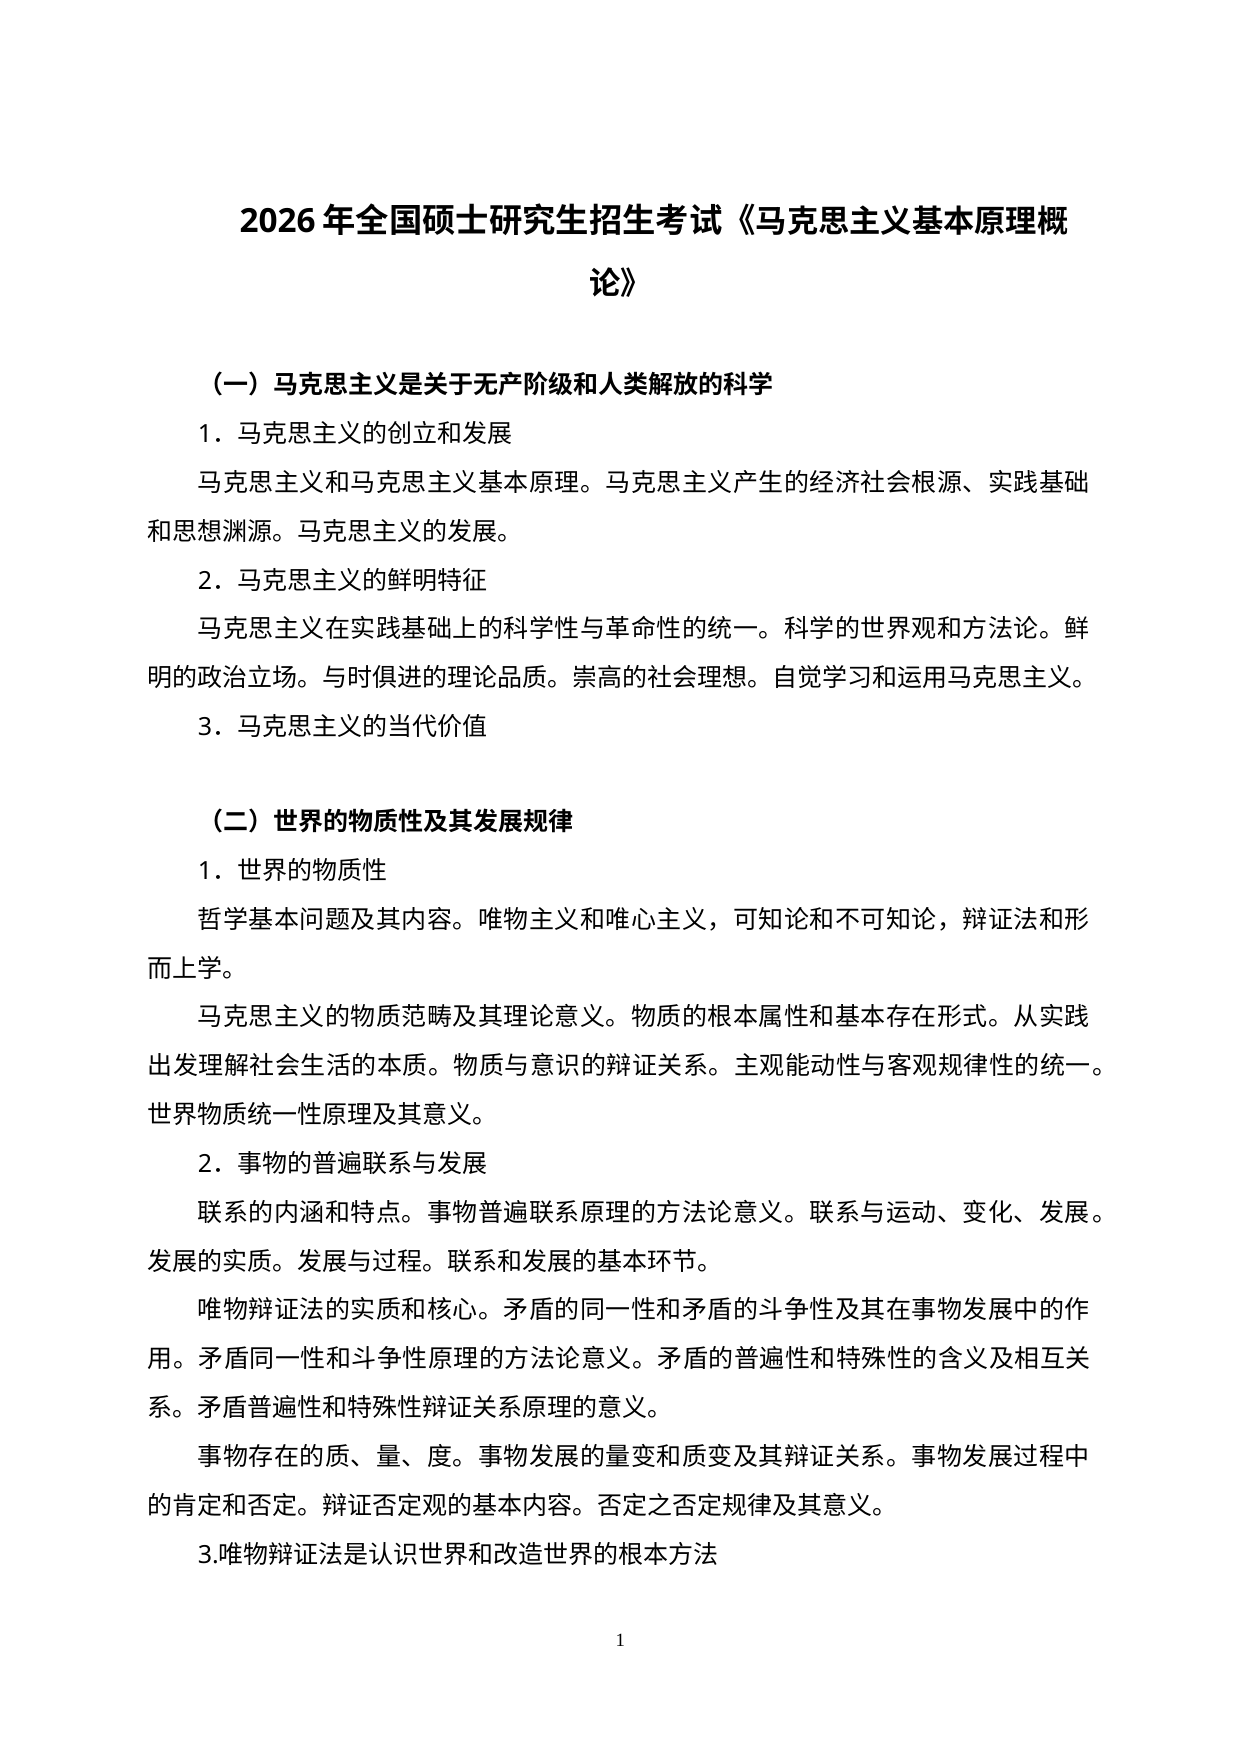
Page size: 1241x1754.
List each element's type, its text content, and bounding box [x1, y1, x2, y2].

text 马克思主义在实践基础上的科学性与革命性的统一。科学的世界观和方法论。鲜明的政治立场。与时俱进的理论品质。崇高的社会理想。自觉学习和运用马克思主义。 [148, 609, 1092, 694]
text 2．事物的普遍联系与发展 [148, 1143, 1092, 1180]
text 2．马克思主义的鲜明特征 [148, 560, 1092, 596]
text 事物存在的质、量、度。事物发展的量变和质变及其辩证关系。事物发展过程中的肯定和否定。辩证否定观的基本内容。否定之否定规律及其意义。 [148, 1437, 1092, 1522]
text 联系的内涵和特点。事物普遍联系原理的方法论意义。联系与运动、变化、发展。发展的实质。发展与过程。联系和发展的基本环节。 [148, 1192, 1092, 1277]
text 3.唯物辩证法是认识世界和改造世界的根本方法 [148, 1534, 1092, 1571]
text （一）马克思主义是关于无产阶级和人类解放的科学 [148, 365, 1092, 401]
text 马克思主义和马克思主义基本原理。马克思主义产生的经济社会根源、实践基础和思想渊源。马克思主义的发展。 [148, 462, 1092, 547]
text 马克思主义的物质范畴及其理论意义。物质的根本属性和基本存在形式。从实践出发理解社会生活的本质。物质与意识的辩证关系。主观能动性与客观规律性的统一。世界物质统一性原理及其意义。 [148, 997, 1092, 1131]
text 1．马克思主义的创立和发展 [148, 413, 1092, 450]
text 唯物辩证法的实质和核心。矛盾的同一性和矛盾的斗争性及其在事物发展中的作用。矛盾同一性和斗争性原理的方法论意义。矛盾的普遍性和特殊性的含义及相互关系。矛盾普遍性和特殊性辩证关系原理的意义。 [148, 1290, 1092, 1424]
text 哲学基本问题及其内容。唯物主义和唯心主义，可知论和不可知论，辩证法和形而上学。 [148, 899, 1092, 984]
text 3．马克思主义的当代价值 [148, 707, 1092, 743]
text （二）世界的物质性及其发展规律 [148, 801, 1092, 838]
text 1．世界的物质性 [148, 850, 1092, 887]
text 2026年全国硕士研究生招生考试《马克思主义基本原理概论》 [148, 194, 1092, 303]
